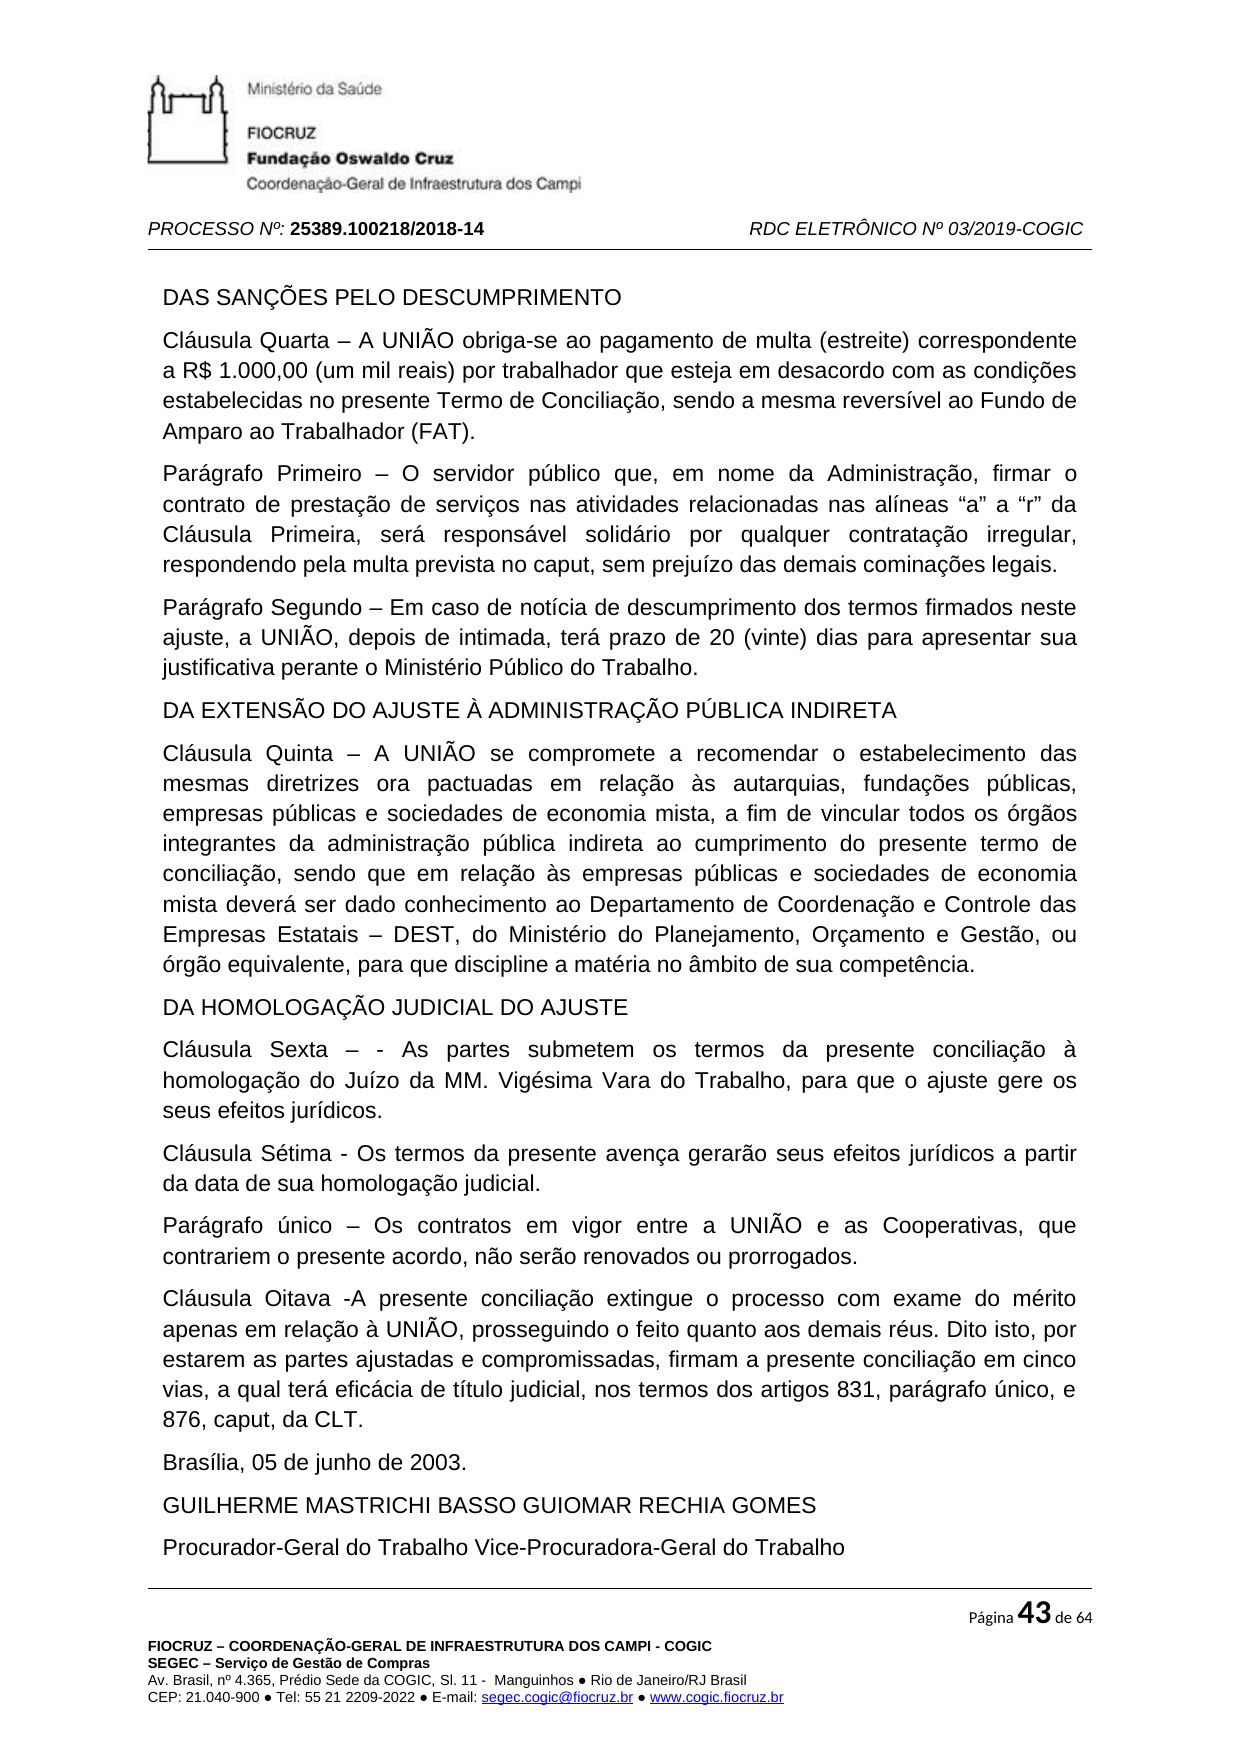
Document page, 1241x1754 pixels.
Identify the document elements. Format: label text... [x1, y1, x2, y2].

picture [147, 75, 582, 193]
